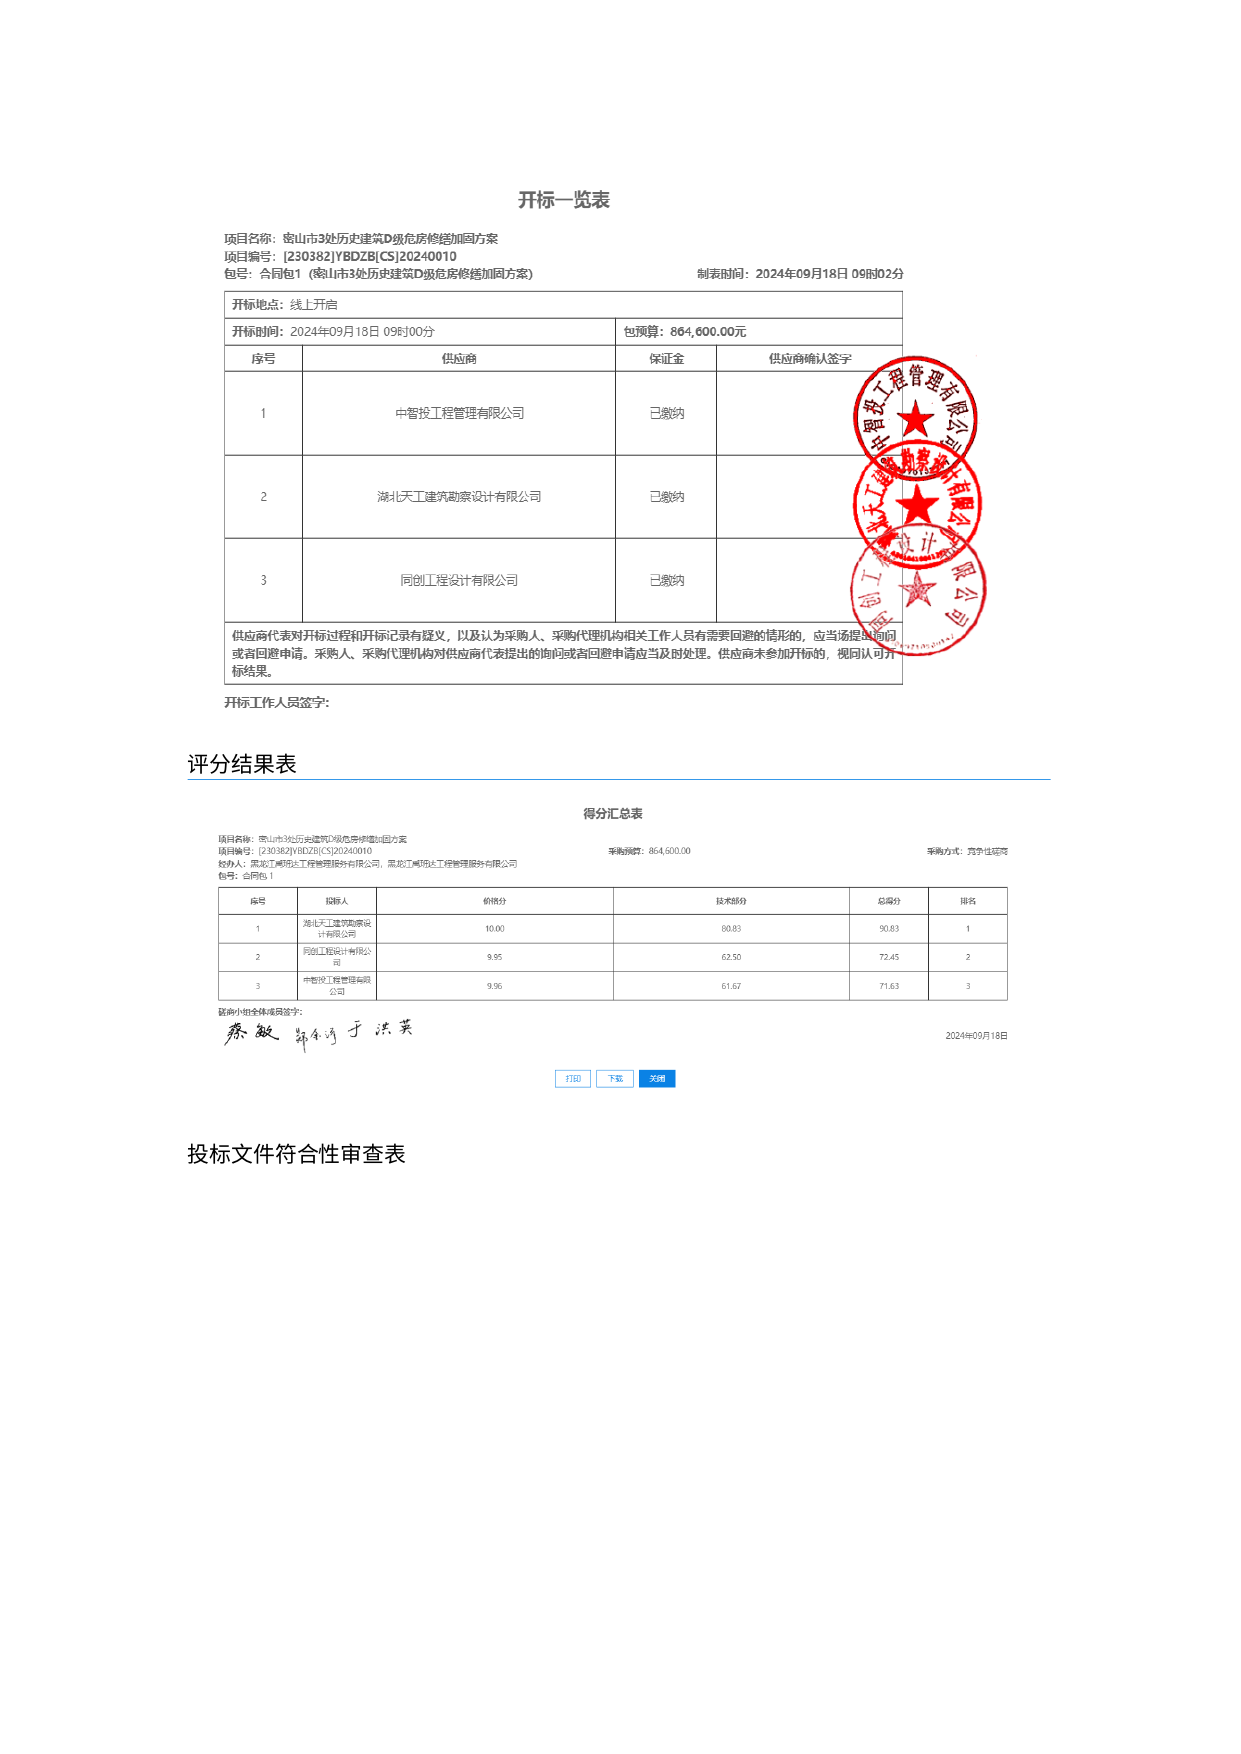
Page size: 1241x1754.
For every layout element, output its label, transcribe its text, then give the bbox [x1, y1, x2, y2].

text 评分结果表 [187, 747, 1053, 779]
text 投标文件符合性审查表 [187, 1137, 1053, 1169]
picture [187, 162, 1053, 729]
picture [187, 779, 1051, 1093]
